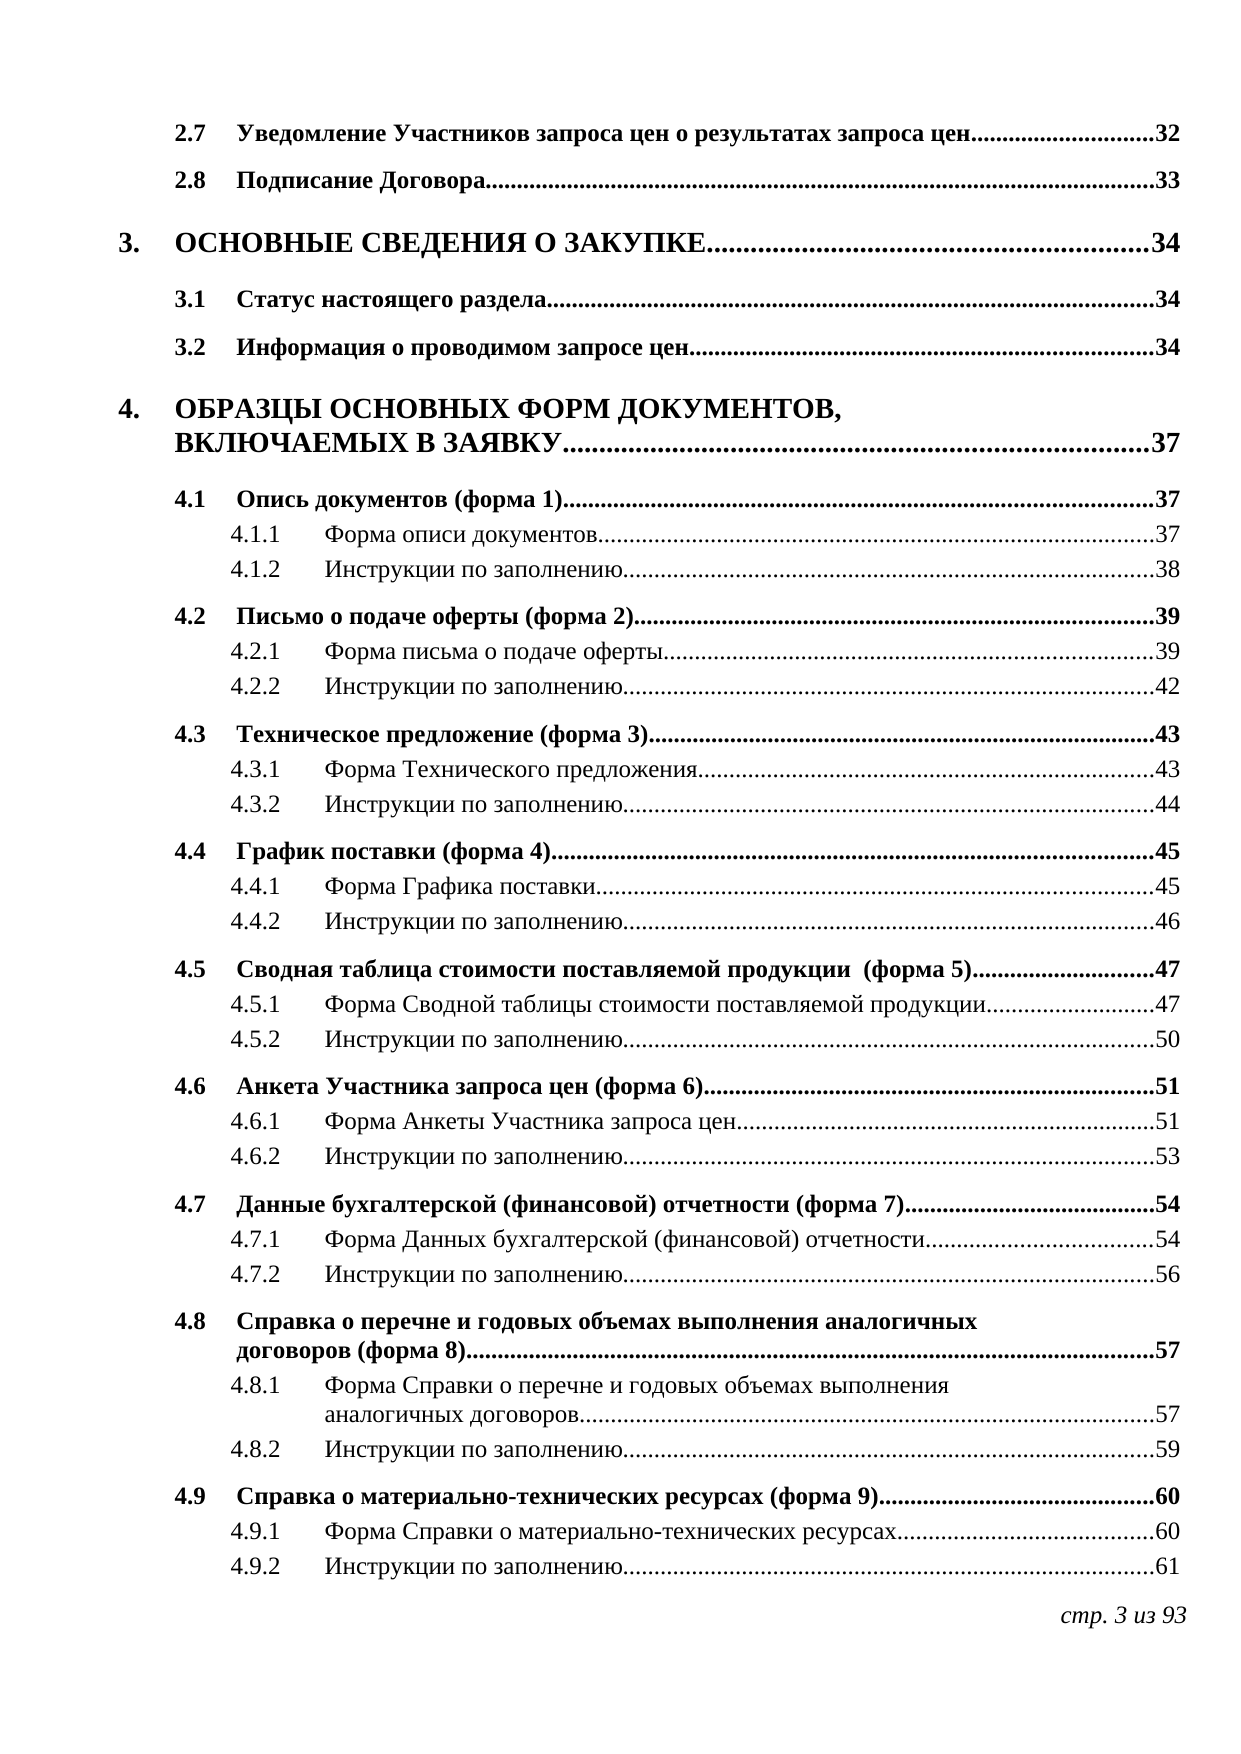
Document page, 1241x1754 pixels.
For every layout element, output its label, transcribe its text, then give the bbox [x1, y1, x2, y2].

text 4.4 График поставки (форма 4) 45 [174, 836, 1093, 865]
text 4.2.2 Инструкции по заполнению 42 [230, 671, 1063, 700]
text 4.6.1 Форма Анкеты Участника запроса цен 51 [230, 1106, 1063, 1135]
text 4.6 Анкета Участника запроса цен (форма 6) 51 [174, 1071, 1093, 1100]
text 4.8 Справка о перечне и годовых объемах выполнения аналогичных договоров (форма 8) 57 [174, 1306, 1093, 1364]
text 4.1.2 Инструкции по заполнению 38 [230, 554, 1063, 582]
text 2.7 Уведомление Участников запроса цен о результатах запроса цен 32 [174, 118, 1093, 147]
text 4.6.2 Инструкции по заполнению 53 [230, 1141, 1063, 1170]
text 4.3 Техническое предложение (форма 3) 43 [174, 719, 1093, 747]
text 4.1 Опись документов (форма 1) 37 [174, 484, 1093, 512]
text 4.4.1 Форма Графика поставки 45 [230, 871, 1063, 900]
text 4.2 Письмо о подаче оферты (форма 2) 39 [174, 601, 1093, 630]
text 2.8 Подписание Договора 33 [174, 166, 1093, 194]
text 4.5.1 Форма Сводной таблицы стоимости поставляемой продукции 47 [230, 989, 1063, 1017]
text 4.5.2 Инструкции по заполнению 50 [230, 1024, 1063, 1052]
text 4. Образцы основных форм документов, включаемых в заявку 37 [118, 392, 1063, 459]
text 4.4.2 Инструкции по заполнению 46 [230, 906, 1063, 935]
text 4.2.1 Форма письма о подаче оферты 39 [230, 636, 1063, 665]
text 4.7.2 Инструкции по заполнению 56 [230, 1259, 1063, 1287]
text 3.1 Статус настоящего раздела 34 [174, 284, 1093, 313]
text 4.7 Данные бухгалтерской (финансовой) отчетности (форма 7) 54 [174, 1189, 1093, 1217]
text 4.8.1 Форма Справки о перечне и годовых объемах выполнения аналогичных договоров 57 [230, 1370, 1063, 1427]
text 3.2 Информация о проводимом запросе цен 34 [174, 332, 1093, 360]
text 4.9.1 Форма Справки о материально-технических ресурсах 60 [230, 1516, 1063, 1545]
text 4.5 Сводная таблица стоимости поставляемой продукции (форма 5) 47 [174, 954, 1093, 982]
text 4.9.2 Инструкции по заполнению 61 [230, 1551, 1063, 1580]
text 4.1.1 Форма описи документов 37 [230, 519, 1063, 547]
text 3. ОСНОВНЫЕ СВЕДЕНИЯ О ЗАКУПКЕ 34 [118, 226, 1063, 259]
text 4.8.2 Инструкции по заполнению 59 [230, 1434, 1063, 1462]
text 4.3.2 Инструкции по заполнению 44 [230, 789, 1063, 817]
text 4.3.1 Форма Технического предложения 43 [230, 754, 1063, 782]
text 4.9 Справка о материально-технических ресурсах (форма 9) 60 [174, 1481, 1093, 1510]
text 4.7.1 Форма Данных бухгалтерской (финансовой) отчетности 54 [230, 1224, 1063, 1252]
